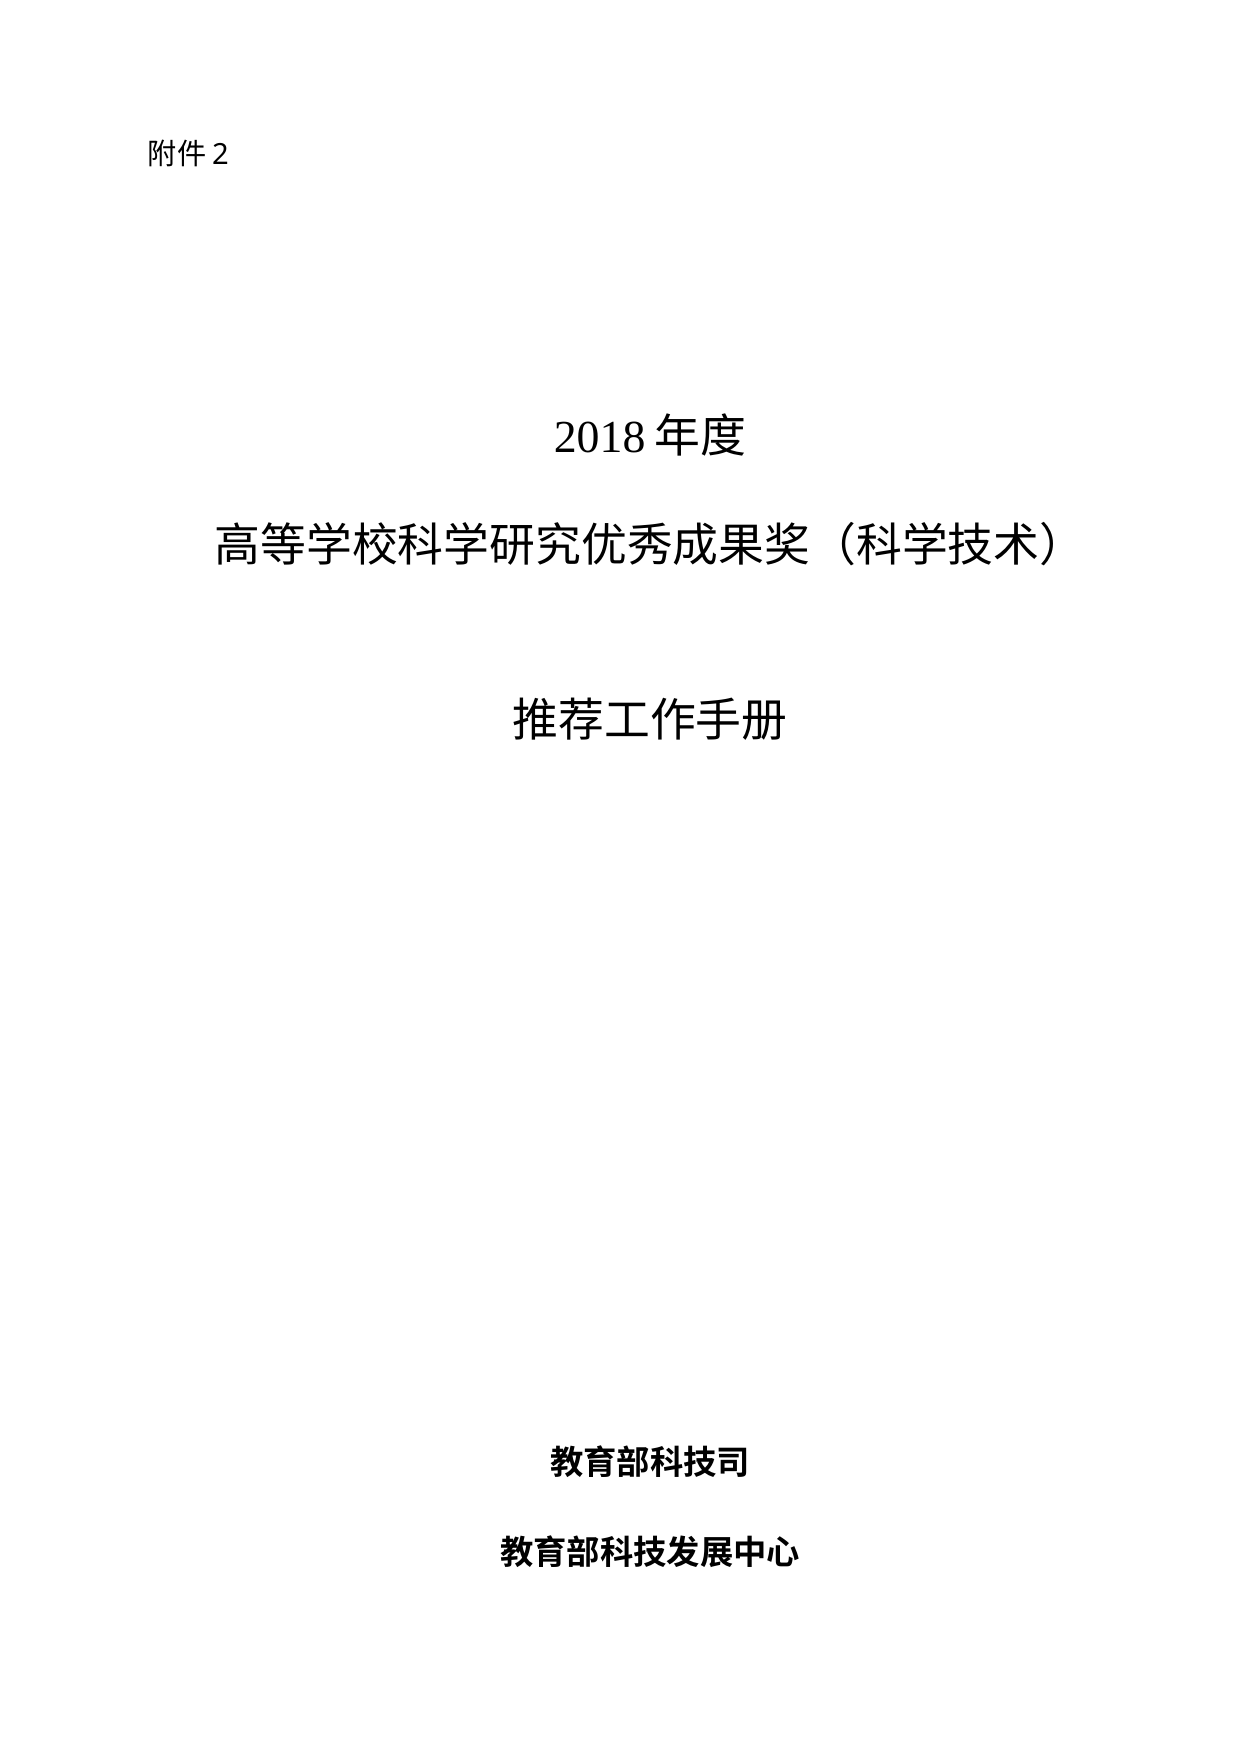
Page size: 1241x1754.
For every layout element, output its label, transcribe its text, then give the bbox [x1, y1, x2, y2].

text 高等学校科学研究优秀成果奖（科学技术） [148, 492, 1152, 591]
text 推荐工作手册 [148, 667, 1152, 766]
text 教育部科技发展中心 [148, 1517, 1152, 1583]
text 附件2 [148, 119, 1152, 185]
text 2018年度 [148, 383, 1152, 482]
text 教育部科技司 [148, 1427, 1152, 1493]
